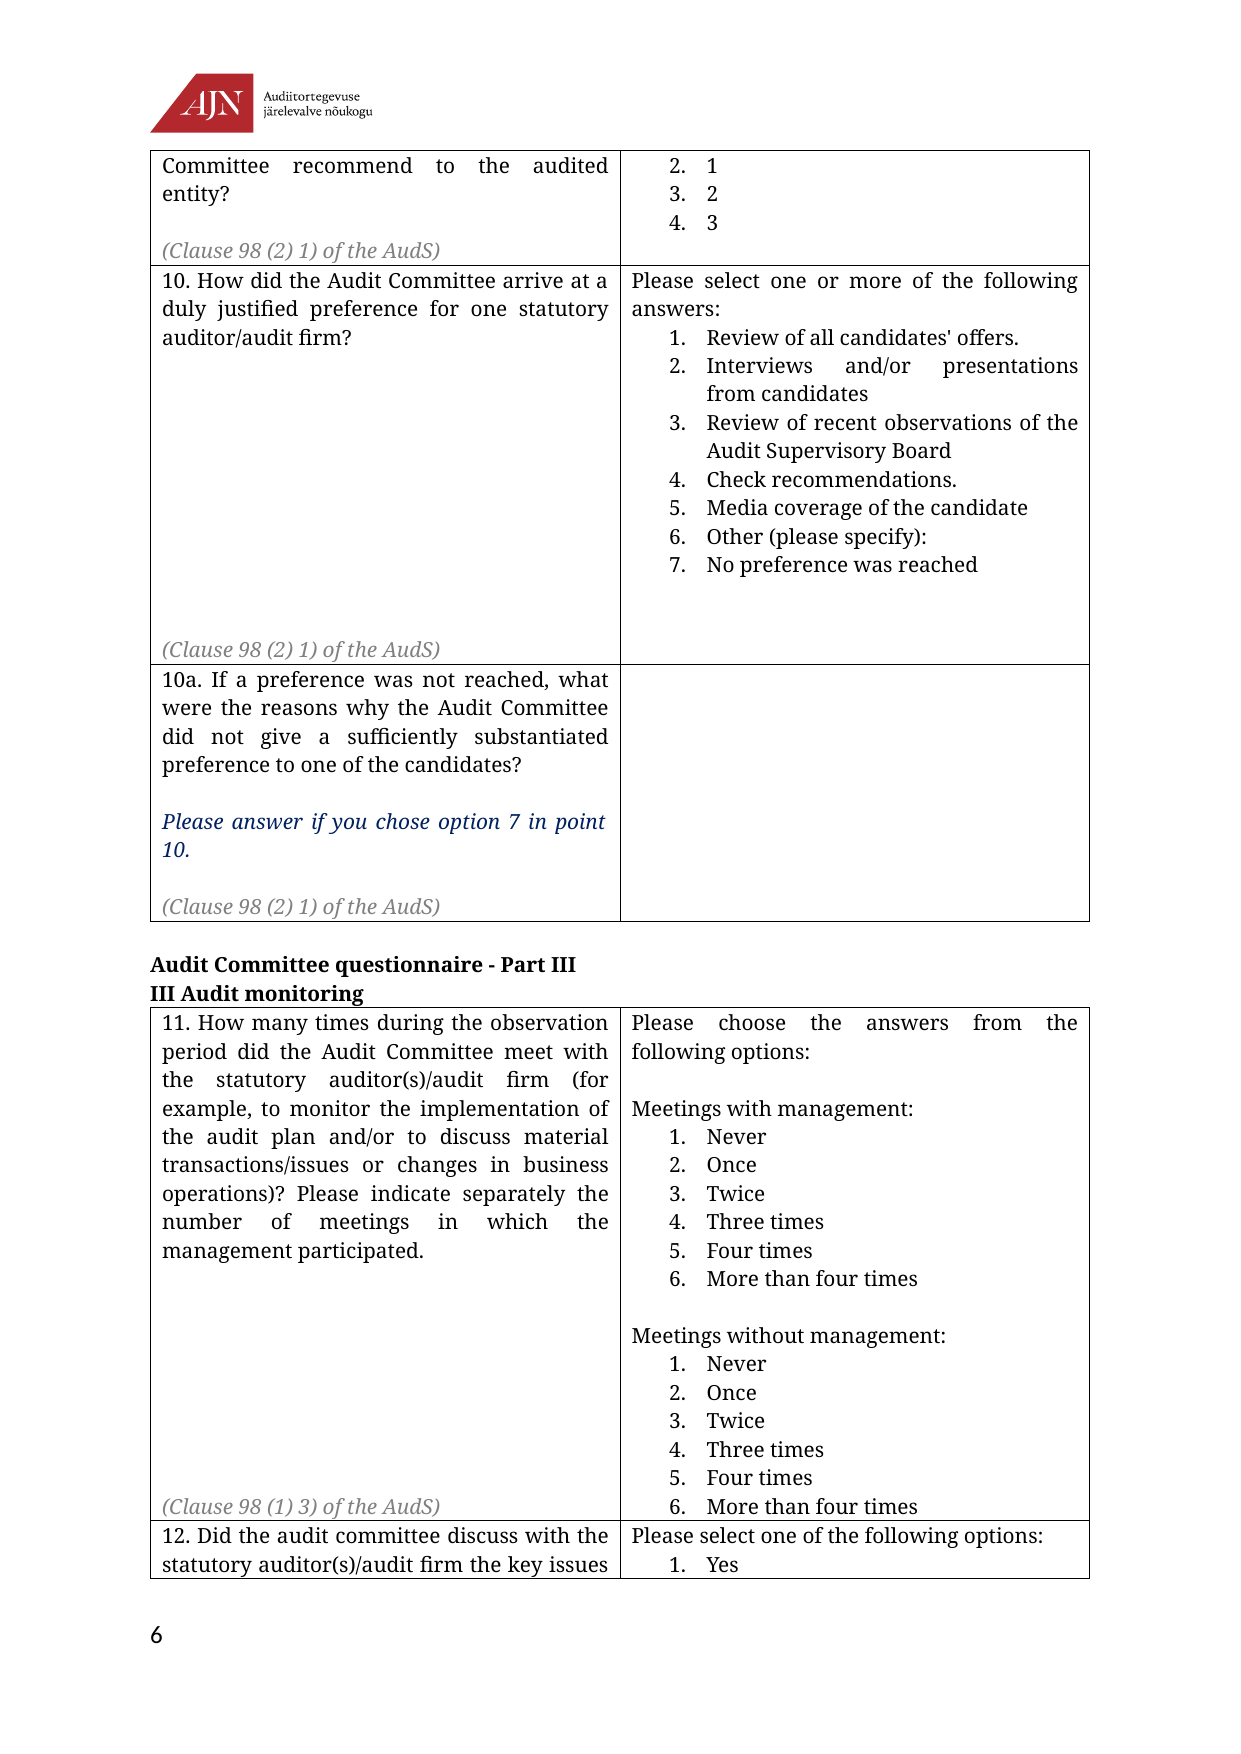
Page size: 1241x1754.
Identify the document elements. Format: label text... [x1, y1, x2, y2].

text III Audit monitoring [150, 979, 1090, 1007]
table_cell 10. How did the Audit Committee arrive at a duly justified preference for one statutory auditor/audit firm? (Clause 98 (2) 1) of the AudS) [151, 266, 620, 664]
text Audit Committee questionnaire - Part III [150, 950, 1090, 979]
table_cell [621, 1521, 1089, 1578]
table_header 11. How many times during the observation period did the Audit Committee meet with the statutory auditor(s)/audit firm (for example, to monitor the implementation of the audit plan and/or to discuss material transactions/issues or changes in business operations)? Please indicate separately the number of meetings in which the management participated. (Clause 98 (1) 3) of the AudS) [151, 1008, 620, 1520]
table_header Please choose the answers from the following options: Meetings with management: Never Once Twice Three times Four times More than four times Meetings without management: Never Once Twice Three times Four times More than four times [621, 1008, 1089, 1520]
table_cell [621, 151, 1089, 265]
table_cell 10a. If a preference was not reached, what were the reasons why the Audit Committee did not give a sufficiently substantiated preference to one of the candidates? Please answer if you chose option 7 in point 10. (Clause 98 (2) 1) of the AudS) [151, 665, 620, 921]
table_cell [621, 665, 1089, 921]
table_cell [151, 1521, 620, 1578]
table_cell Please select one or more of the following answers: Review of all candidates' offers. Interviews and/or presentations from candidates Review of recent observations of the Audit Supervisory Board Check recommendations. Media coverage of the candidate Other (please specify): No preference was reached [621, 266, 1089, 664]
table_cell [151, 151, 620, 265]
